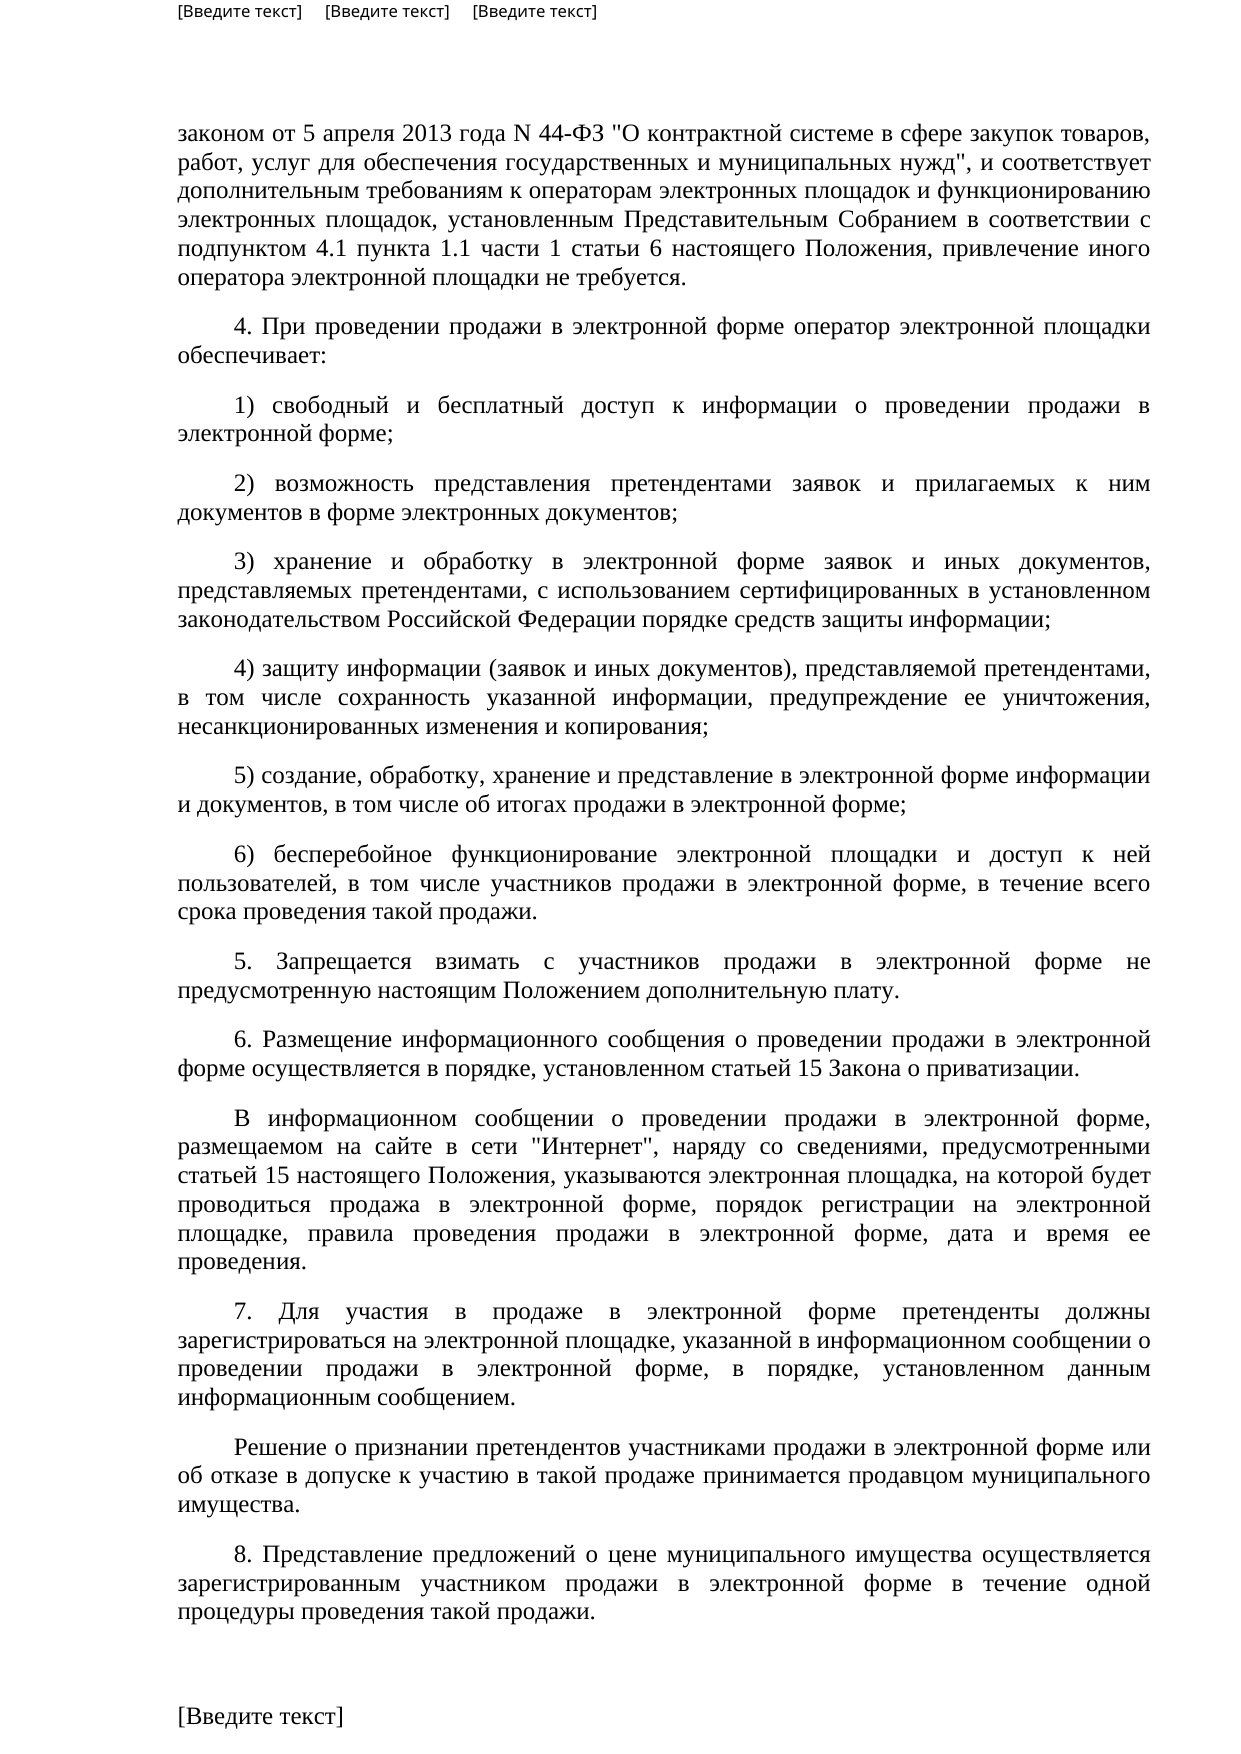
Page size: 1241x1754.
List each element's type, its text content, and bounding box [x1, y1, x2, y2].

text 6. Размещение информационного сообщения о проведении продажи в электронной форме осуществляется в порядке, установленном статьей 15 Закона о приватизации. [177, 1024, 1152, 1082]
text 7. Для участия в продаже в электронной форме претенденты должны зарегистрироваться на электронной площадке, указанной в информационном сообщении о проведении продажи в электронной форме, в порядке, установленном данным информационным сообщением. [177, 1296, 1152, 1411]
text В информационном сообщении о проведении продажи в электронной форме, размещаемом на сайте в сети "Интернет", наряду со сведениями, предусмотренными статьей 15 настоящего Положения, указываются электронная площадка, на которой будет проводиться продажа в электронной форме, порядок регистрации на электронной площадке, правила проведения продажи в электронной форме, дата и время ее проведения. [177, 1103, 1152, 1275]
text Решение о признании претендентов участниками продажи в электронной форме или об отказе в допуске к участию в такой продаже принимается продавцом муниципального имущества. [177, 1432, 1152, 1518]
text 5) создание, обработку, хранение и представление в электронной форме информации и документов, в том числе об итогах продажи в электронной форме; [177, 761, 1152, 818]
text 5. Запрещается взимать с участников продажи в электронной форме не предусмотренную настоящим Положением дополнительную плату. [177, 946, 1152, 1003]
text 3) хранение и обработку в электронной форме заявок и иных документов, представляемых претендентами, с использованием сертифицированных в установленном законодательством Российской Федерации порядке средств защиты информации; [177, 546, 1152, 633]
text 8. Представление предложений о цене муниципального имущества осуществляется зарегистрированным участником продажи в электронной форме в течение одной процедуры проведения такой продажи. [177, 1539, 1152, 1625]
text 4) защиту информации (заявок и иных документов), представляемой претендентами, в том числе сохранность указанной информации, предупреждение ее уничтожения, несанкционированных изменения и копирования; [177, 653, 1152, 740]
text 2) возможность представления претендентами заявок и прилагаемых к ним документов в форме электронных документов; [177, 468, 1152, 526]
text 6) бесперебойное функционирование электронной площадки и доступ к ней пользователей, в том числе участников продажи в электронной форме, в течение всего срока проведения такой продажи. [177, 839, 1152, 925]
text 1) свободный и бесплатный доступ к информации о проведении продажи в электронной форме; [177, 390, 1152, 447]
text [177, 118, 1152, 291]
text 4. При проведении продажи в электронной форме оператор электронной площадки обеспечивает: [177, 311, 1152, 369]
